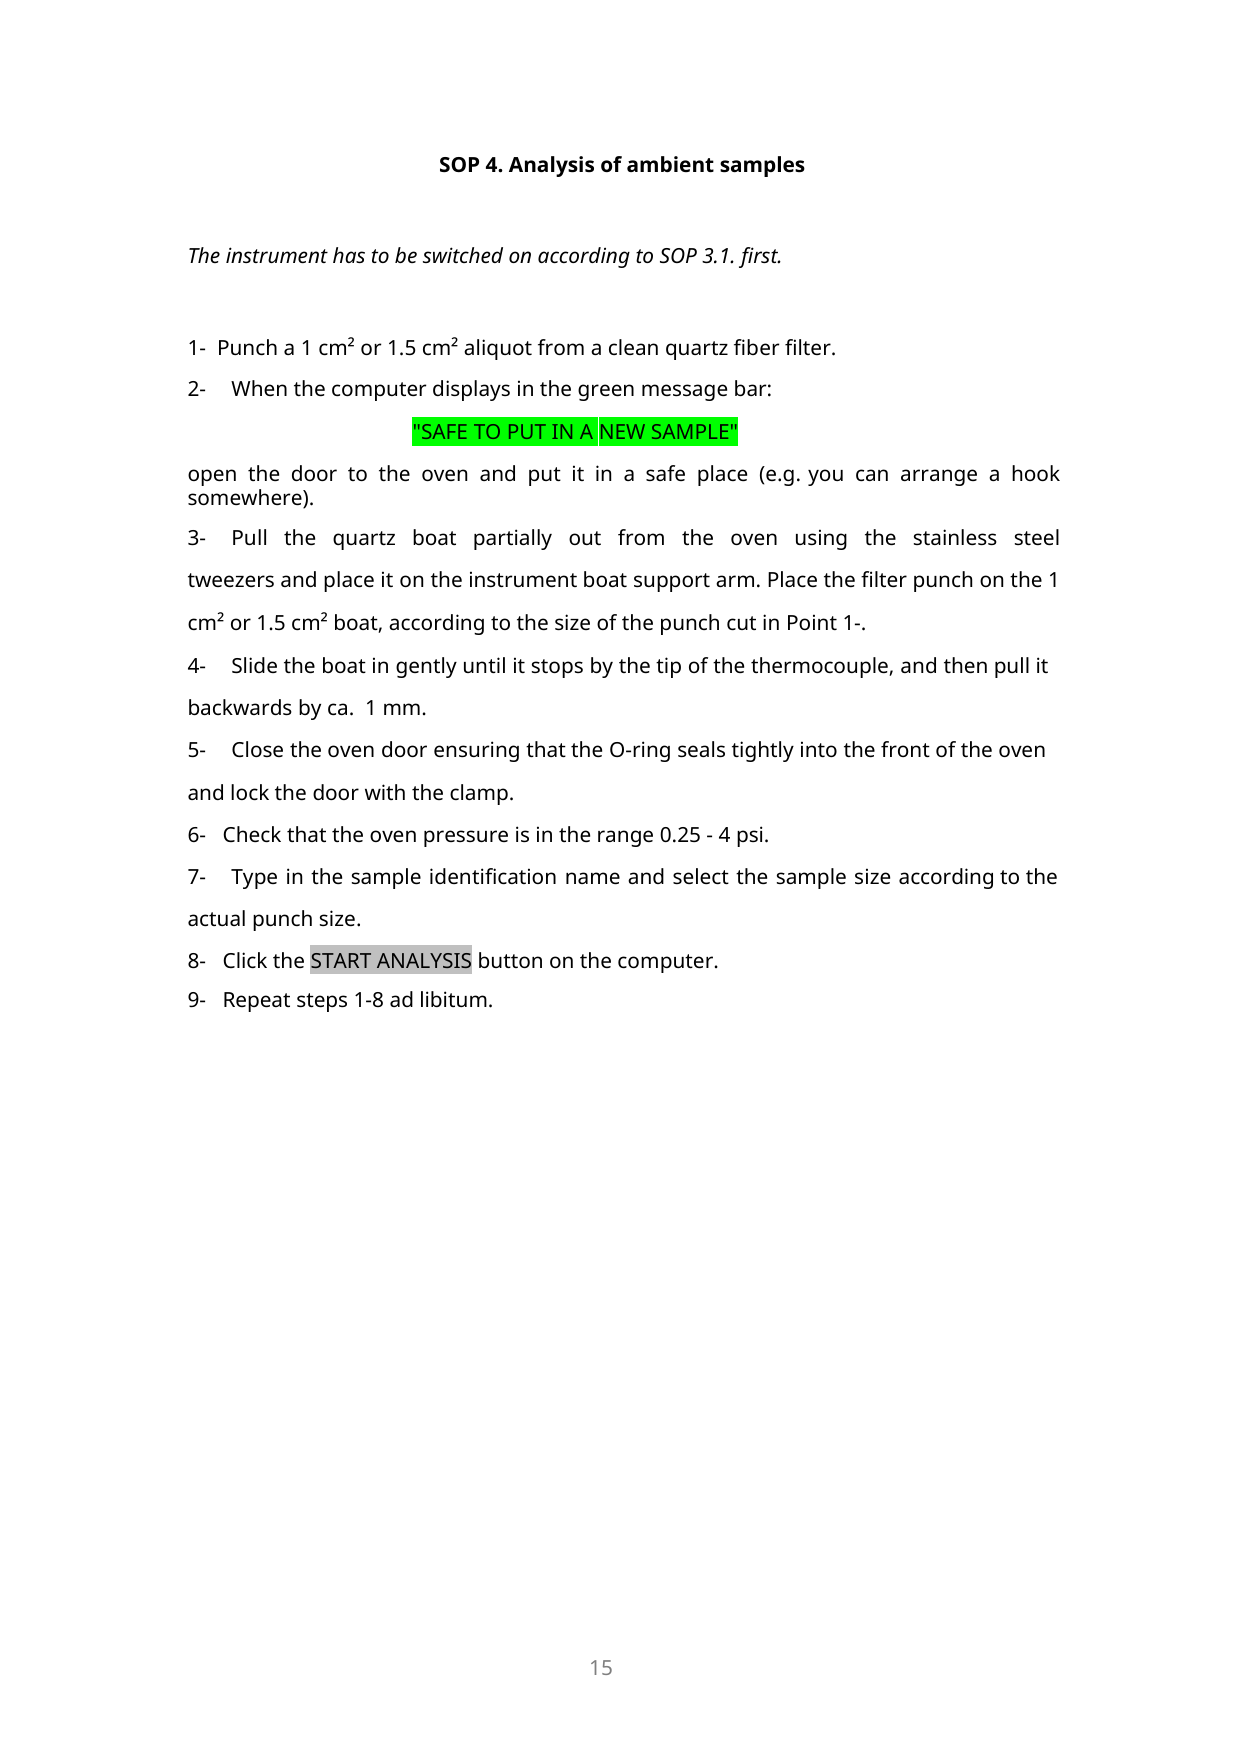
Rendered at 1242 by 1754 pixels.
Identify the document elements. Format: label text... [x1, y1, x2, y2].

text The instrument has to be switched on according to SOP 3.1. first. [187, 242, 882, 270]
text SOP 4. Analysis of ambient samples [396, 150, 848, 178]
text 6- Check that the oven pressure is in the range 0.25 - 4 psi. [187, 821, 843, 849]
text open the door to the oven and put it in a safe place (e.g. you can arrange a hook somewhere). [187, 460, 1060, 510]
text 8- Click the START ANALYSIS button on the computer. [187, 947, 310, 972]
text 7- Type in the sample identification name and select the sample size according to the actual punch size. [187, 862, 1061, 933]
text 5- Close the oven door ensuring that the O-ring seals tightly into the front of the oven and lock the door with the clamp. [187, 735, 1061, 806]
text 1- Punch a 1 cm² or 1.5 cm² aliquot from a clean quartz fiber filter. [187, 333, 914, 362]
text 8- Click the START ANALYSIS button on the computer. [472, 947, 783, 972]
text 9- Repeat steps 1-8 ad libitum. [187, 985, 537, 1013]
text 2- When the computer displays in the green message bar: "SAFE TO PUT IN A NEW SAMPLE" [187, 374, 824, 446]
text 4- Slide the boat in gently until it stops by the tip of the thermocouple, and then pull it backwards by ca. 1 mm. [187, 651, 1061, 721]
text 3- Pull the quartz boat partially out from the oven using the stainless steel tweezers and place it on the instrument boat support arm. Place the filter punch on the 1 cm² or 1.5 cm² boat, according to the size of the punch cut in Point 1-. [187, 523, 1061, 637]
